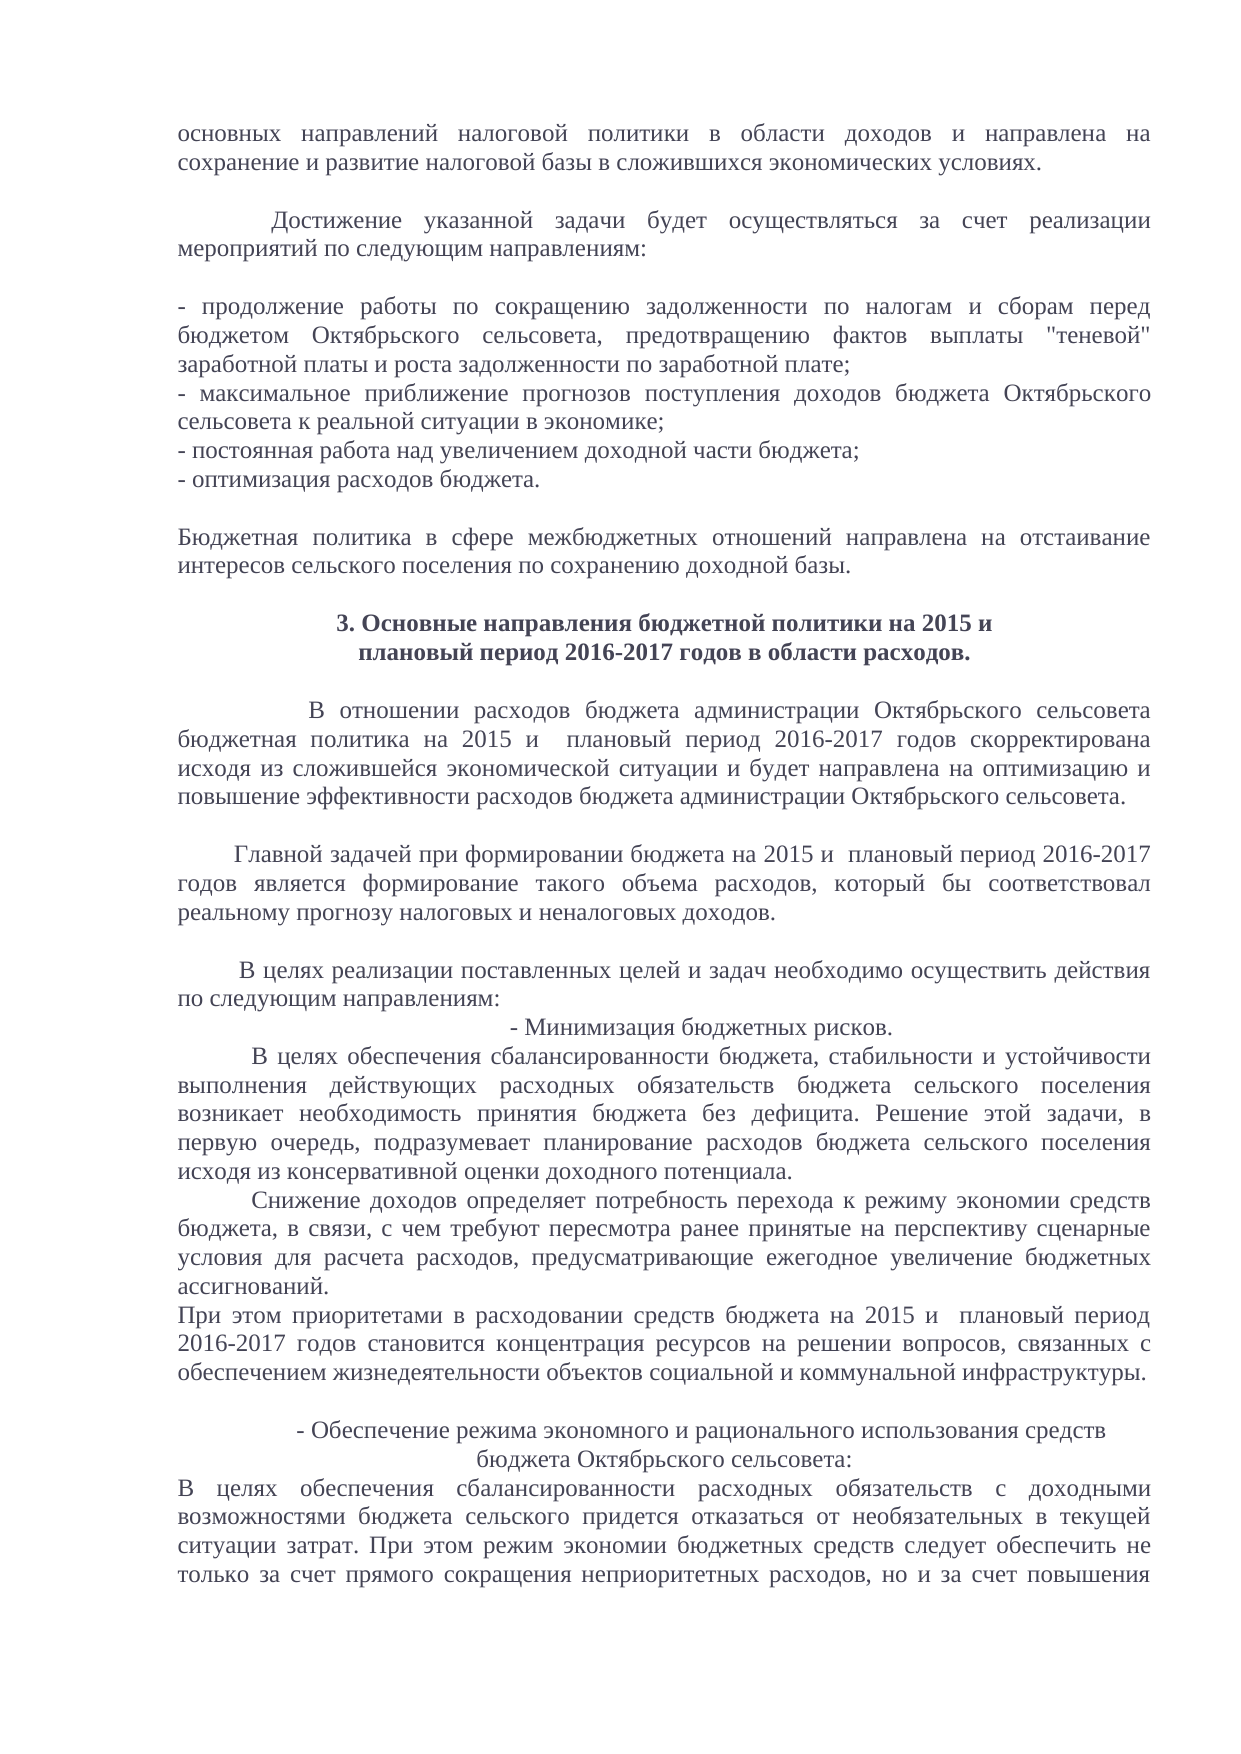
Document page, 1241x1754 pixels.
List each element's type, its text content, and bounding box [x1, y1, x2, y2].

text В целях обеспечения сбалансированности бюджета, стабильности и устойчивости выполнения действующих расходных обязательств бюджета сельского поселения возникает необходимость принятия бюджета без дефицита. Решение этой задачи, в первую очередь, подразумевает планирование расходов бюджета сельского поселения исходя из консервативной оценки доходного потенциала. [177, 1041, 1152, 1185]
text При этом приоритетами в расходовании средств бюджета на 2015 и плановый период 2016-2017 годов становится концентрация ресурсов на решении вопросов, связанных с обеспечением жизнедеятельности объектов социальной и коммунальной инфраструктуры. [177, 1300, 1152, 1386]
text Снижение доходов определяет потребность перехода к режиму экономии средств бюджета, в связи, с чем требуют пересмотра ранее принятые на перспективу сценарные условия для расчета расходов, предусматривающие ежегодное увеличение бюджетных ассигнований. [177, 1185, 1152, 1300]
text - Обеспечение режима экономного и рационального использования средств бюджета Октябрьского сельсовета: [177, 1415, 1152, 1473]
text 3. Основные направления бюджетной политики на 2015 и плановый период 2016-2017 годов в области расходов. [177, 608, 1152, 666]
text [177, 1473, 1152, 1588]
text - Минимизация бюджетных рисков. [177, 1012, 1152, 1041]
text В отношении расходов бюджета администрации Октябрьского сельсовета бюджетная политика на 2015 и плановый период 2016-2017 годов скорректирована исходя из сложившейся экономической ситуации и будет направлена на оптимизацию и повышение эффективности расходов бюджета администрации Октябрьского сельсовета. [177, 695, 1152, 810]
text - максимальное приближение прогнозов поступления доходов бюджета Октябрьского сельсовета к реальной ситуации в экономике; [177, 378, 1152, 435]
text - продолжение работы по сокращению задолженности по налогам и сборам перед бюджетом Октябрьского сельсовета, предотвращению фактов выплаты "теневой" заработной платы и роста задолженности по заработной плате; [177, 291, 1152, 378]
text - оптимизация расходов бюджета. [177, 464, 1152, 493]
text Главной задачей при формировании бюджета на 2015 и плановый период 2016-2017 годов является формирование такого объема расходов, который бы соответствовал реальному прогнозу налоговых и неналоговых доходов. [177, 839, 1152, 926]
text В целях реализации поставленных целей и задач необходимо осуществить действия по следующим направлениям: [177, 955, 1152, 1012]
text Достижение указанной задачи будет осуществляться за счет реализации мероприятий по следующим направлениям: [177, 205, 1152, 262]
text Бюджетная политика в сфере межбюджетных отношений направлена на отстаивание интересов сельского поселения по сохранению доходной базы. [177, 522, 1152, 579]
text - постоянная работа над увеличением доходной части бюджета; [177, 435, 1152, 464]
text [177, 118, 1152, 176]
